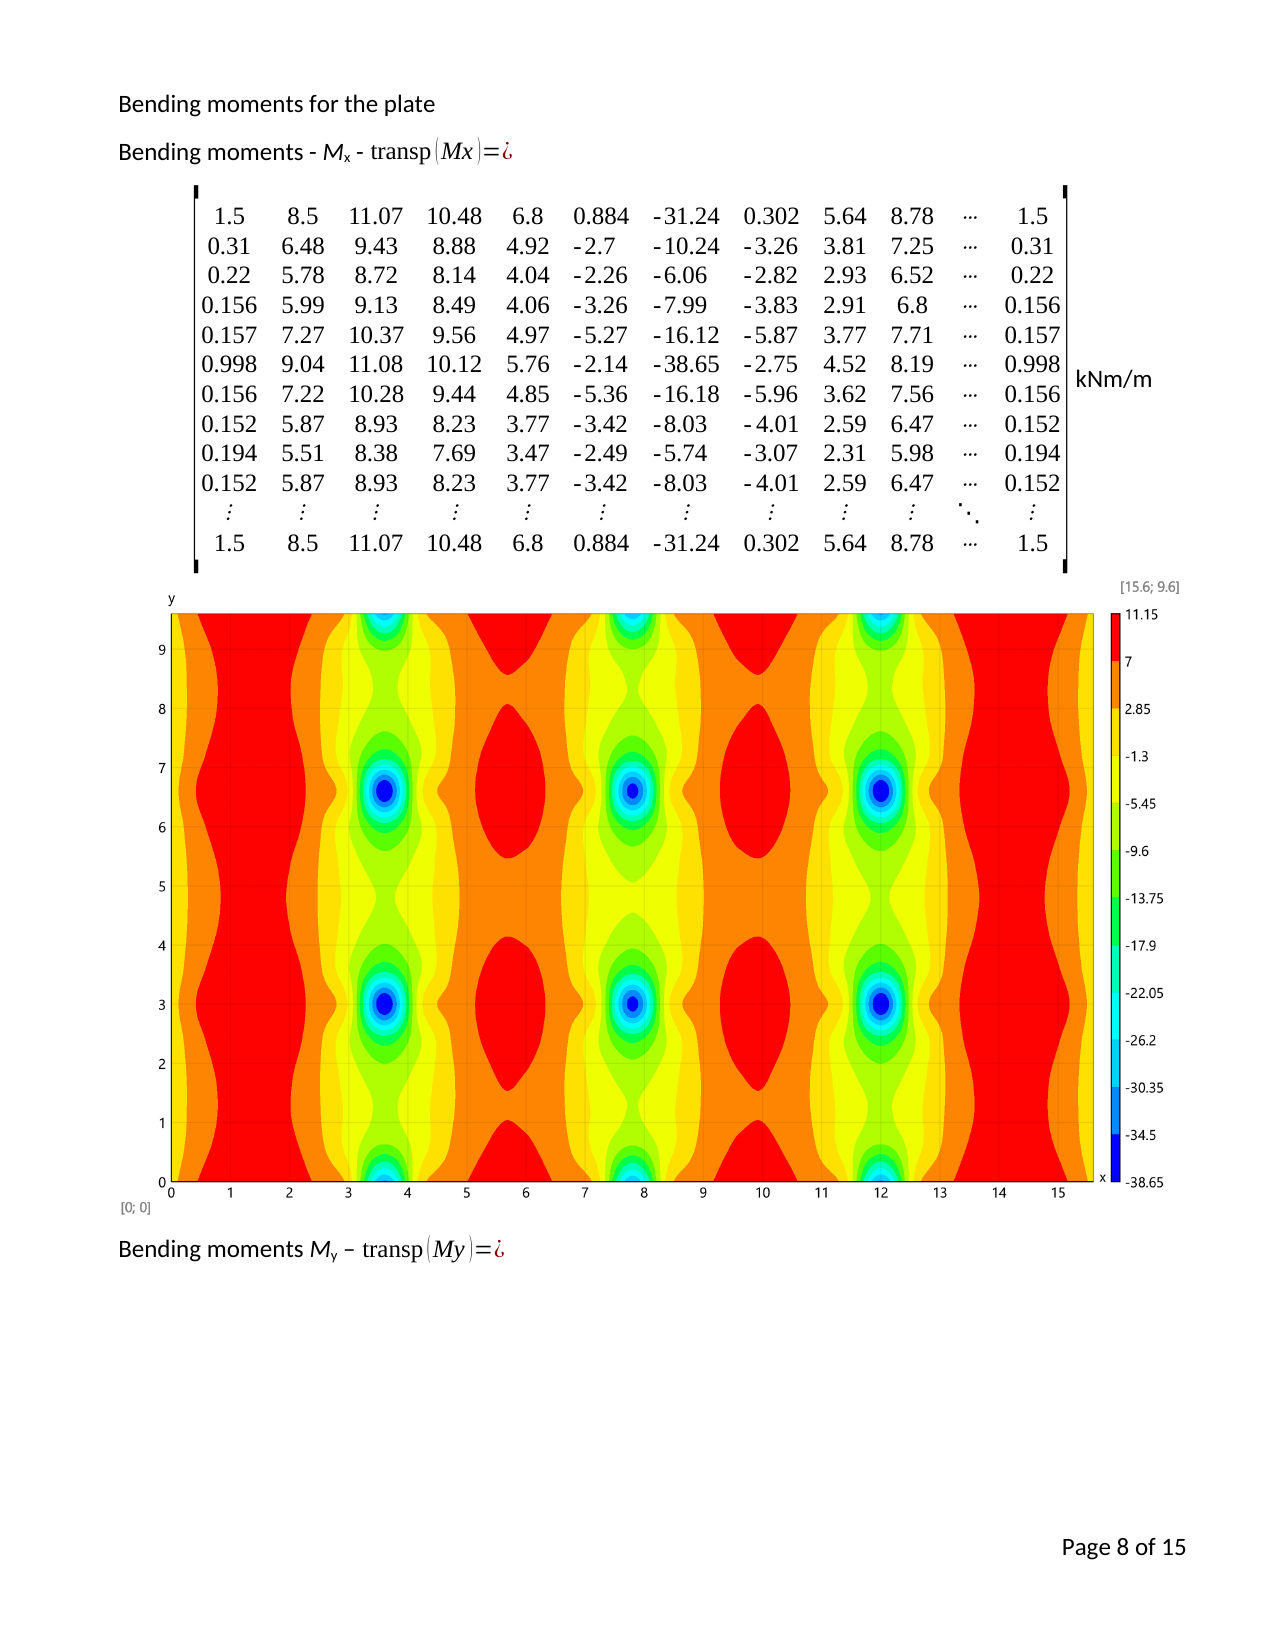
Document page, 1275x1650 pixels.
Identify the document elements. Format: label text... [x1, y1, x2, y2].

text Bending moments My – [118, 1233, 1186, 1264]
text Bending moments for the plate [118, 88, 1186, 119]
text kNm/m [118, 184, 1186, 574]
picture [118, 578, 1182, 1217]
text Bending moments - Mx - [118, 136, 1186, 167]
